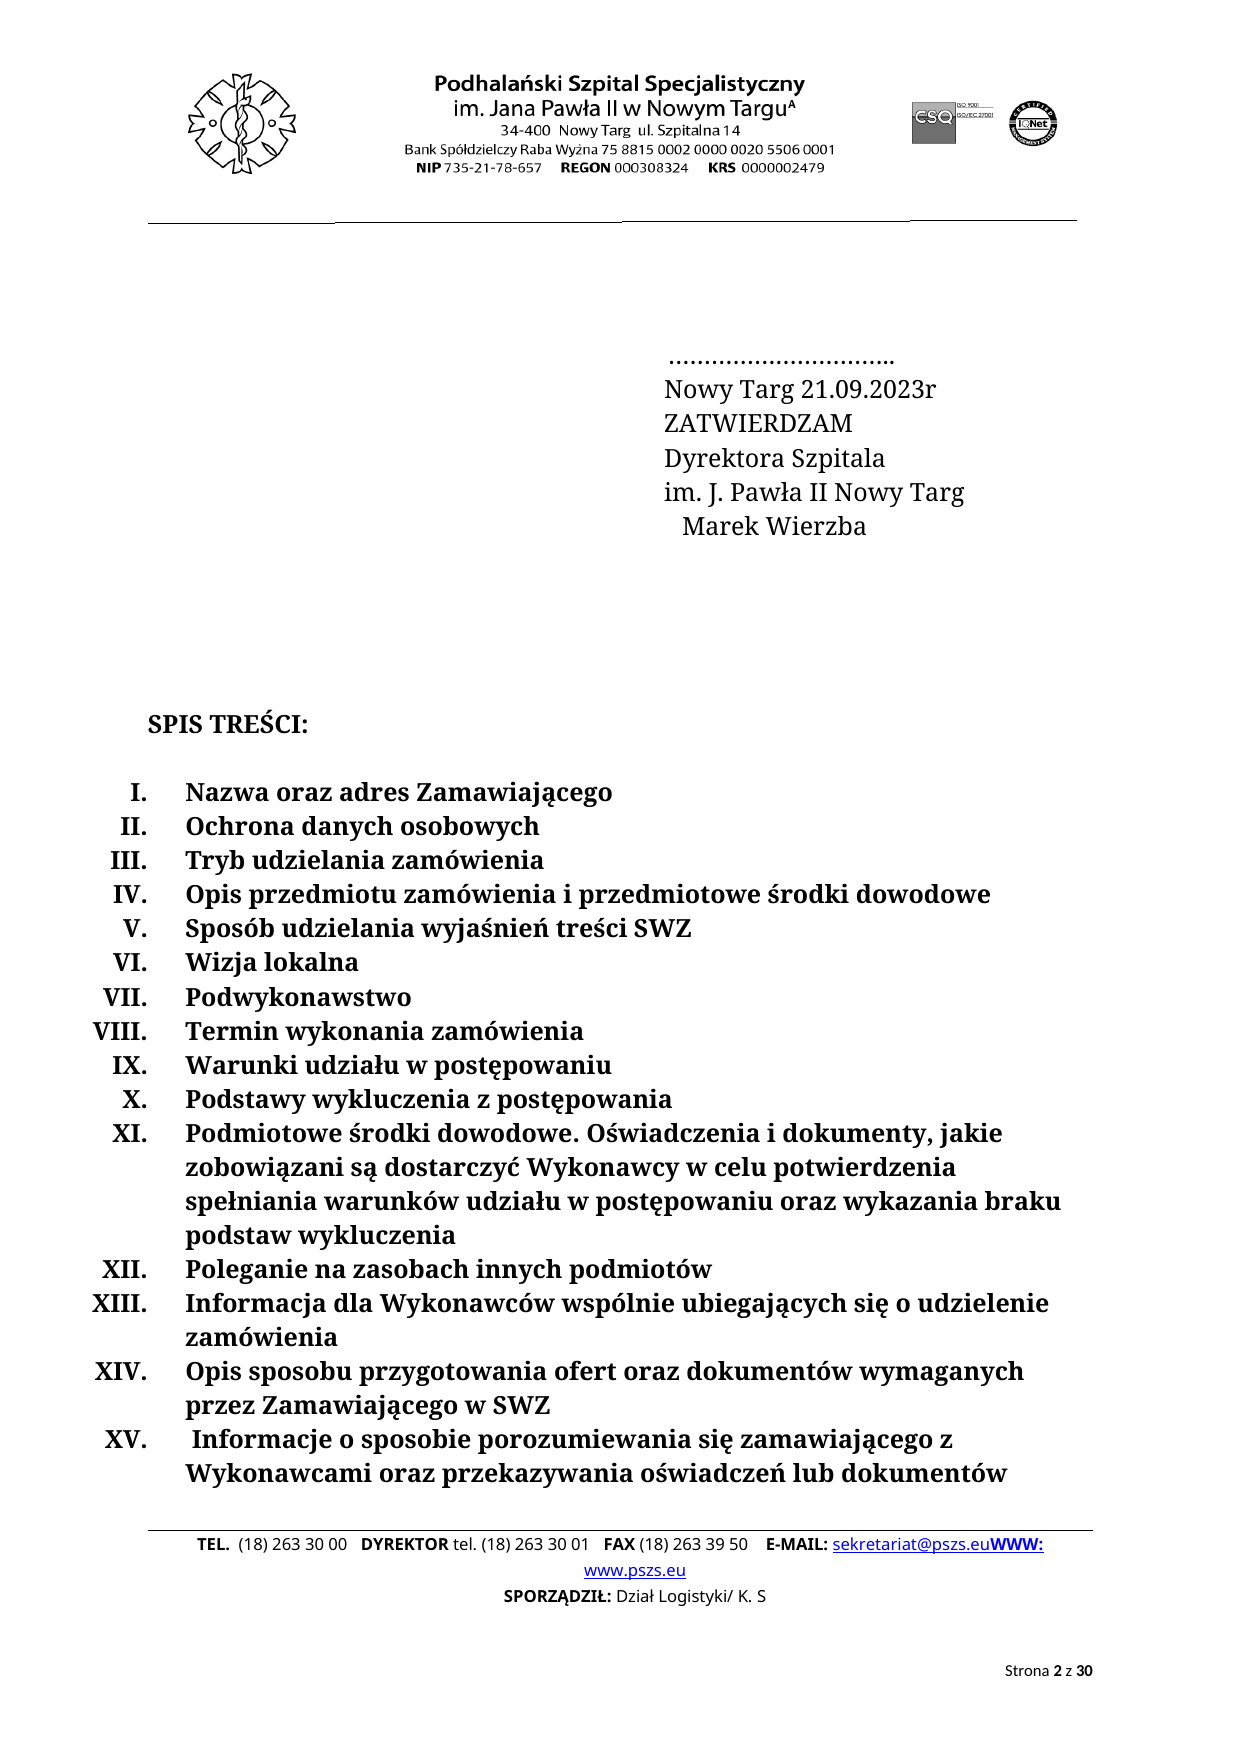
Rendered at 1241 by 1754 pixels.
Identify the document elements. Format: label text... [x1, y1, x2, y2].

list Podmiotowe środki dowodowe. Oświadczenia i dokumenty, jakie zobowiązani są dostarczyć Wykonawcy w celu potwierdzenia spełniania warunków udziału w postępowaniu oraz wykazania braku podstaw wykluczenia [148, 1115, 1093, 1252]
list Sposób udzielania wyjaśnień treści SWZ [148, 911, 1093, 945]
list Podstawy wykluczenia z postępowania [148, 1081, 1093, 1115]
text SPIS TREŚCI: [148, 707, 1093, 741]
list Informacja dla Wykonawców wspólnie ubiegających się o udzielenie zamówienia [148, 1286, 1093, 1354]
list Wizja lokalna [148, 945, 1093, 979]
list Informacje o sposobie porozumiewania się zamawiającego z Wykonawcami oraz przekazywania oświadczeń lub dokumentów [148, 1422, 1093, 1490]
text ………………………….. [148, 270, 1093, 372]
text Dyrektora Szpitala [664, 440, 1093, 474]
list Tryb udzielania zamówienia [148, 843, 1093, 877]
list Nazwa oraz adres Zamawiającego [148, 775, 1093, 809]
list Opis przedmiotu zamówienia i przedmiotowe środki dowodowe [148, 877, 1093, 911]
list Opis sposobu przygotowania ofert oraz dokumentów wymaganych przez Zamawiającego w SWZ [148, 1354, 1093, 1422]
list Podwykonawstwo [148, 979, 1093, 1013]
list Ochrona danych osobowych [148, 809, 1093, 843]
text Nowy Targ 21.09.2023r ZATWIERDZAM [664, 372, 1093, 440]
picture [54, 40, 1186, 205]
list Termin wykonania zamówienia [148, 1013, 1093, 1047]
text Marek Wierzba [221, 508, 1093, 604]
text im. J. Pawła II Nowy Targ [664, 474, 1093, 508]
list Warunki udziału w postępowaniu [148, 1047, 1093, 1081]
list Poleganie na zasobach innych podmiotów [148, 1252, 1093, 1286]
